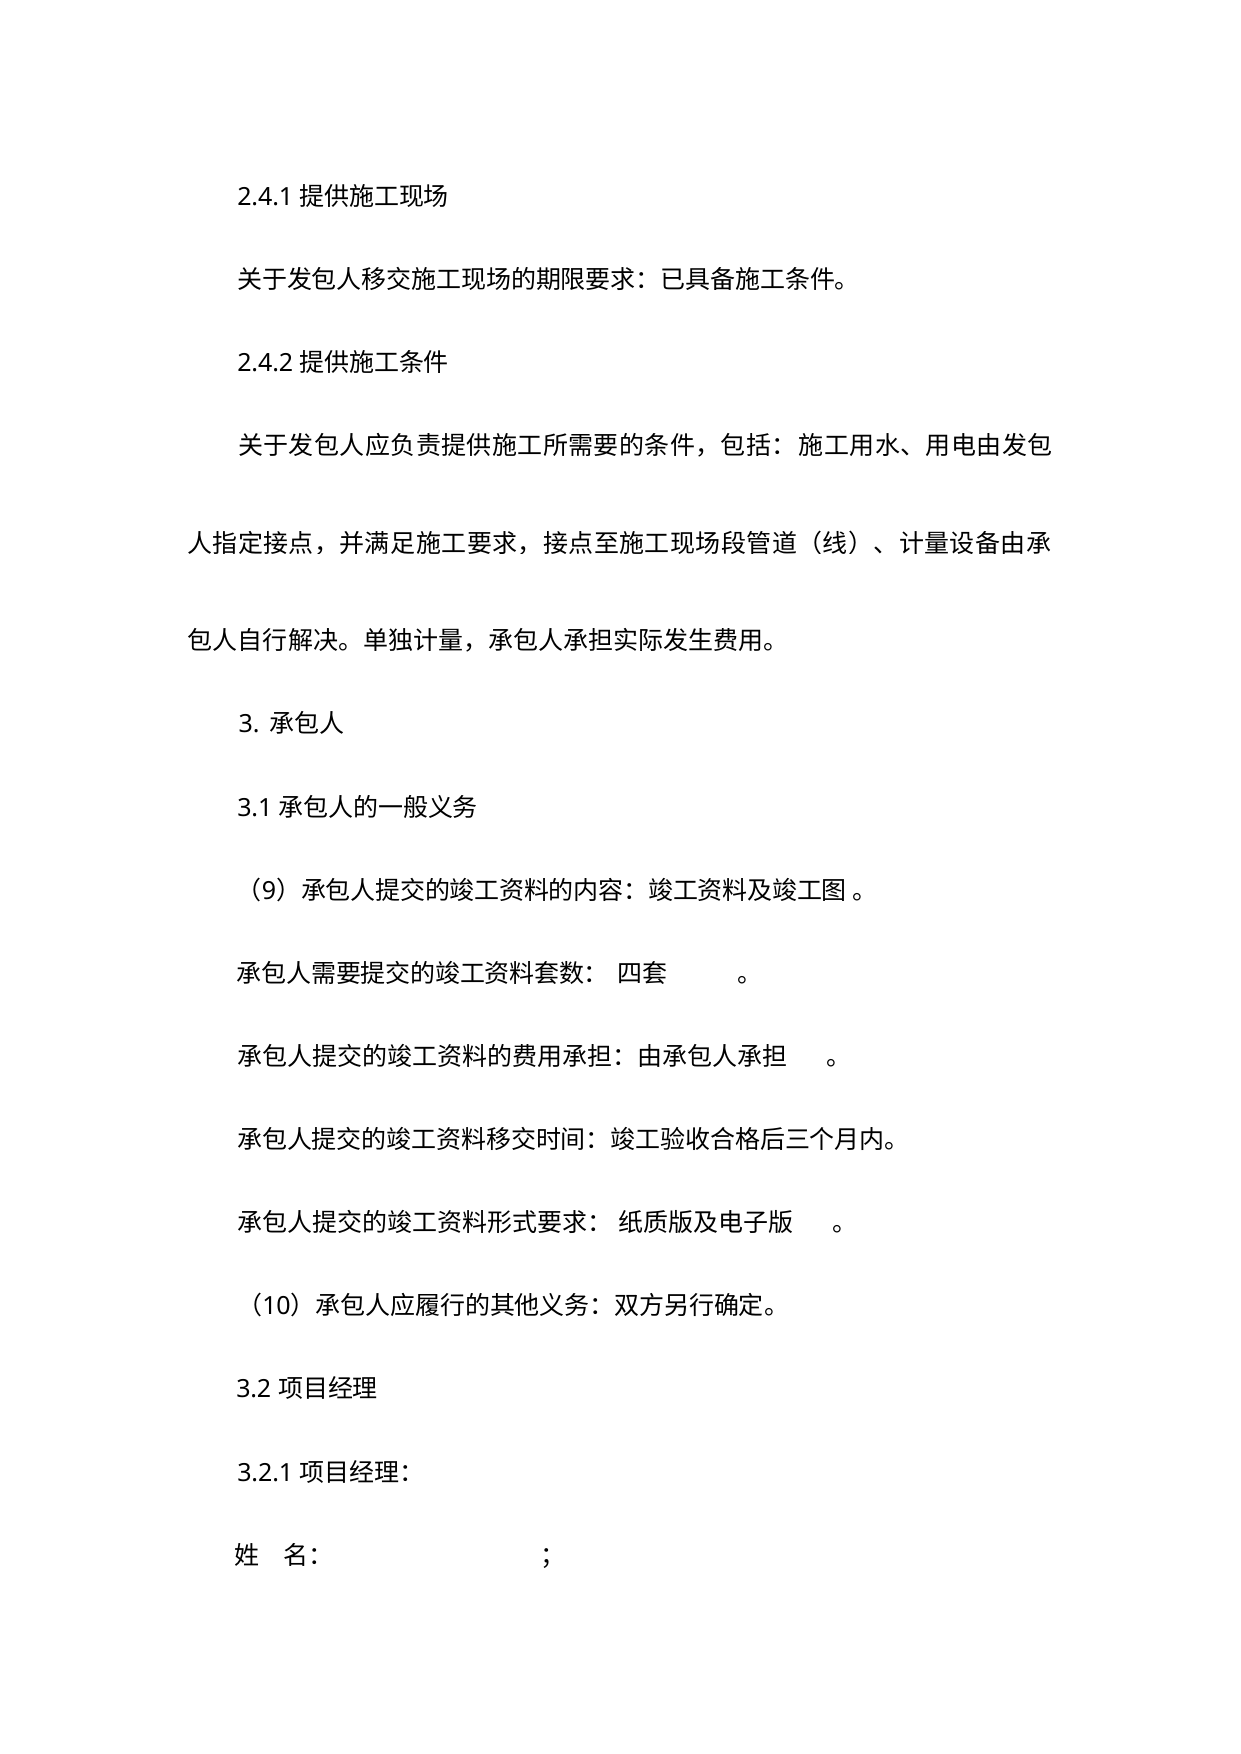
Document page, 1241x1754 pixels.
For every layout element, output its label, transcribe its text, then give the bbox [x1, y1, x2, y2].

text 承包人提交的竣工资料移交时间：竣工验收合格后三个月内。 [187, 1105, 1053, 1170]
text （9）承包人提交的竣工资料的内容：竣工资料及竣工图 。 [187, 856, 1053, 921]
text 承包人需要提交的竣工资料套数： 四套 。 [187, 939, 1053, 1004]
text 2.4.1 提供施工现场 [187, 162, 1053, 227]
text 关于发包人移交施工现场的期限要求：已具备施工条件。 [187, 245, 1053, 310]
text 3.1 承包人的一般义务 [187, 773, 1053, 838]
text （10）承包人应履行的其他义务：双方另行确定。 [187, 1271, 1053, 1336]
text 关于发包人应负责提供施工所需要的条件，包括：施工用水、用电由发包人指定接点，并满足施工要求，接点至施工现场段管道（线）、计量设备由承包人自行解决。单独计量，承包人承担实际发生费用。 [187, 411, 1053, 671]
text 2.4.2 提供施工条件 [187, 328, 1053, 393]
text 承包人提交的竣工资料的费用承担：由承包人承担 。 [187, 1022, 1053, 1087]
text 姓 名： ； [187, 1521, 1053, 1586]
text 3. 承包人 [187, 689, 1053, 754]
text 3.2.1 项目经理： [187, 1438, 1053, 1503]
text 3.2 项目经理 [187, 1354, 1053, 1419]
text 承包人提交的竣工资料形式要求： 纸质版及电子版 。 [187, 1188, 1053, 1253]
